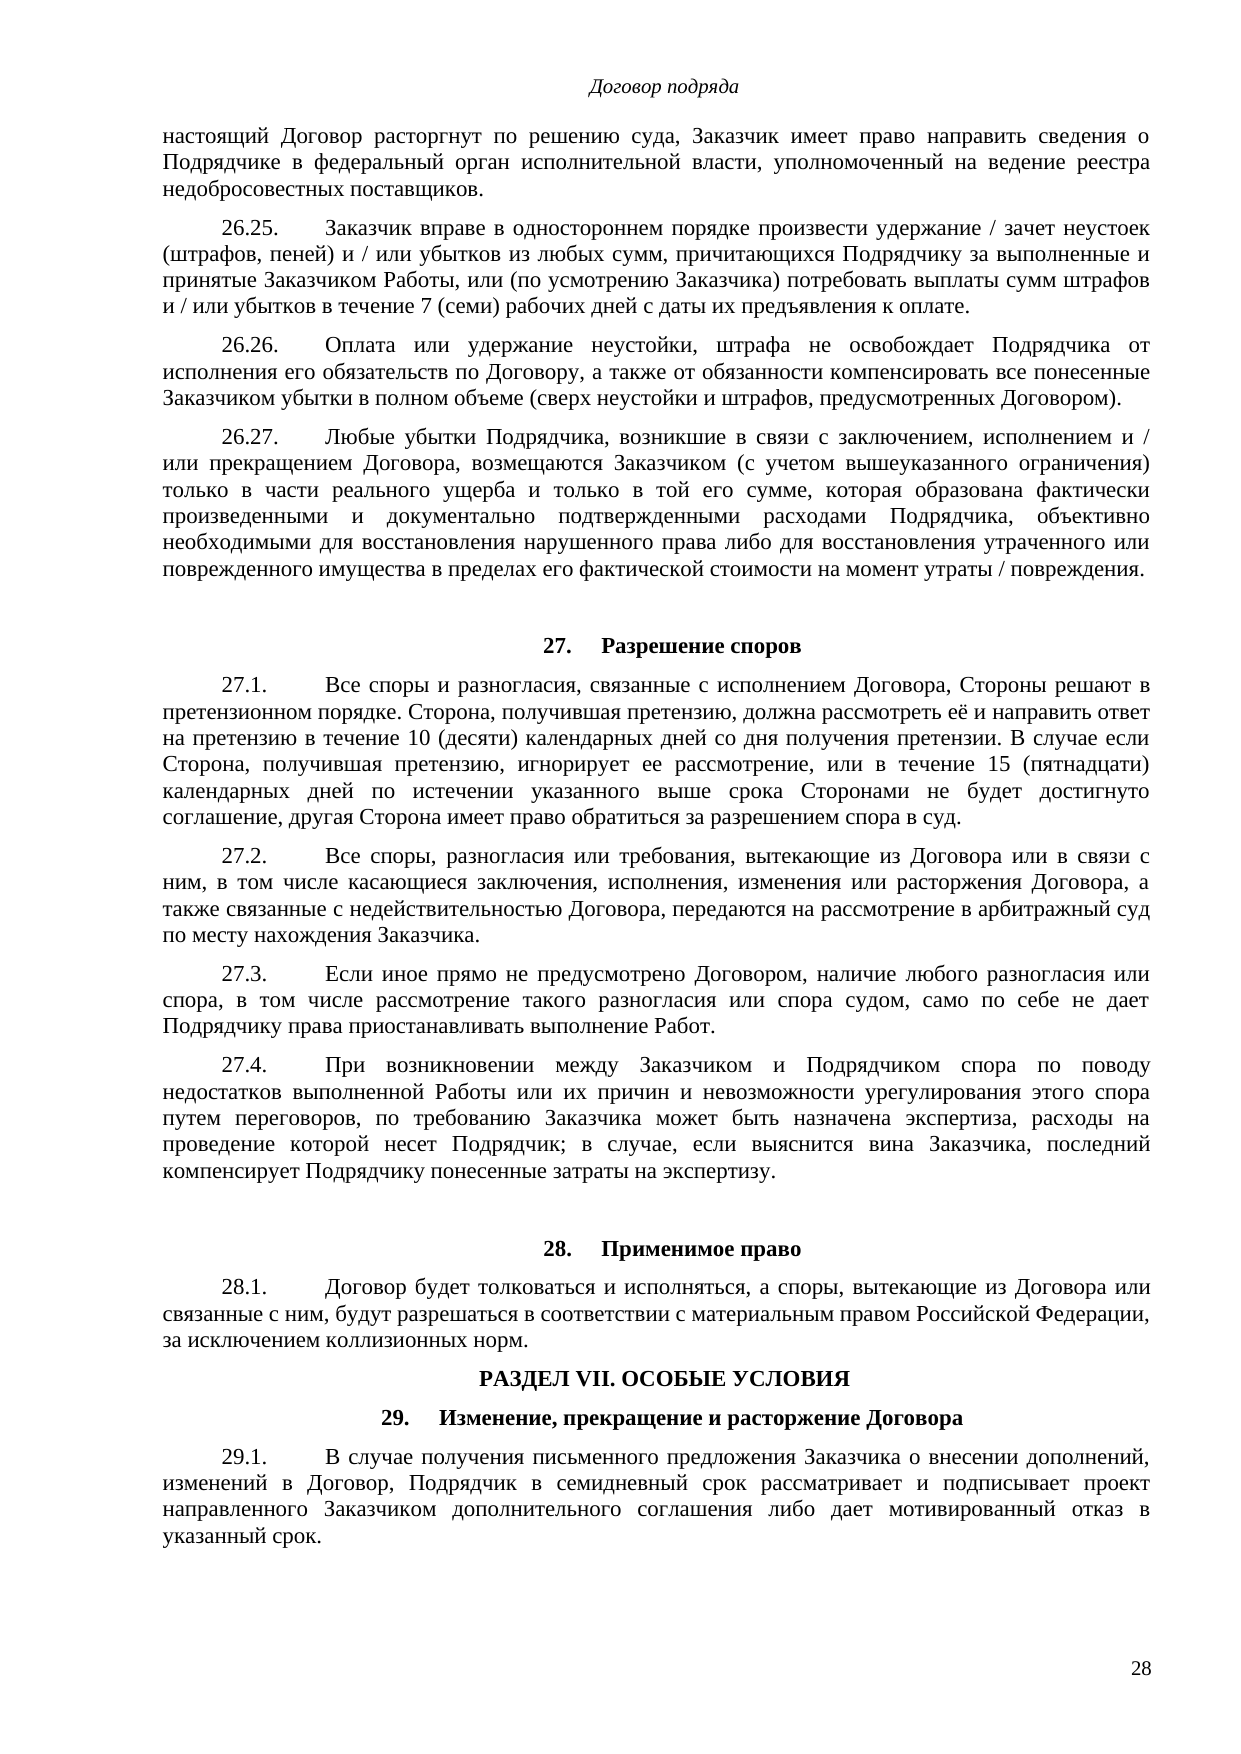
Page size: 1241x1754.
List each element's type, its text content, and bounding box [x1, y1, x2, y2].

text Любые убытки Подрядчика, возникшие в связи с заключением, исполнением и / или прекращением Договора, возмещаются Заказчиком (с учетом вышеуказанного ограничения) только в части реального ущерба и только в той его сумме, которая образована фактически произведенными и документально подтвержденными расходами Подрядчика, объективно необходимыми для восстановления нарушенного права либо для восстановления утраченного или поврежденного имущества в пределах его фактической стоимости на момент утраты / повреждения. [162, 423, 1152, 581]
list РАЗДЕЛ VII. ОСОБЫЕ УСЛОВИЯ [177, 1365, 1152, 1391]
text Если иное прямо не предусмотрено Договором, наличие любого разногласия или спора, в том числе рассмотрение такого разногласия или спора судом, само по себе не дает Подрядчику права приостанавливать выполнение Работ. [162, 960, 1152, 1039]
text Применимое право [177, 1234, 1152, 1261]
text Разрешение споров [177, 632, 1152, 659]
text Все споры и разногласия, связанные с исполнением Договора, Стороны решают в претензионном порядке. Сторона, получившая претензию, должна рассмотреть её и направить ответ на претензию в течение 10 (десяти) календарных дней со дня получения претензии. В случае если Сторона, получившая претензию, игнорирует ее рассмотрение, или в течение 15 (пятнадцати) календарных дней по истечении указанного выше срока Сторонами не будет достигнуто соглашение, другая Сторона имеет право обратиться за разрешением спора в суд. [162, 671, 1152, 829]
text При возникновении между Заказчиком и Подрядчиком спора по поводу недостатков выполненной Работы или их причин и невозможности урегулирования этого спора путем переговоров, по требованию Заказчика может быть назначена экспертиза, расходы на проведение которой несет Подрядчик; в случае, если выяснится вина Заказчика, последний компенсирует Подрядчику понесенные затраты на экспертизу. [162, 1051, 1152, 1183]
text Заказчик вправе в одностороннем порядке произвести удержание / зачет неустоек (штрафов, пеней) и / или убытков из любых сумм, причитающихся Подрядчику за выполненные и принятые Заказчиком Работы, или (по усмотрению Заказчика) потребовать выплаты сумм штрафов и / или убытков в течение 7 (семи) рабочих дней с даты их предъявления к оплате. [162, 213, 1152, 319]
text В случае получения письменного предложения Заказчика о внесении дополнений, изменений в Договор, Подрядчик в семидневный срок рассматривает и подписывает проект направленного Заказчиком дополнительного соглашения либо дает мотивированный отказ в указанный срок. [162, 1443, 1152, 1548]
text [162, 122, 1152, 201]
text Изменение, прекращение и расторжение Договора [177, 1404, 1152, 1430]
text Все споры, разногласия или требования, вытекающие из Договора или в связи с ним, в том числе касающиеся заключения, исполнения, изменения или расторжения Договора, а также связанные с недействительностью Договора, передаются на рассмотрение в арбитражный суд по месту нахождения Заказчика. [162, 842, 1152, 947]
text Оплата или удержание неустойки, штрафа не освобождает Подрядчика от исполнения его обязательств по Договору, а также от обязанности компенсировать все понесенные Заказчиком убытки в полном объеме (сверх неустойки и штрафов, предусмотренных Договором). [162, 331, 1152, 411]
text Договор будет толковаться и исполняться, а споры, вытекающие из Договора или связанные с ним, будут разрешаться в соответствии с материальным правом Российской Федерации, за исключением коллизионных норм. [162, 1273, 1152, 1352]
